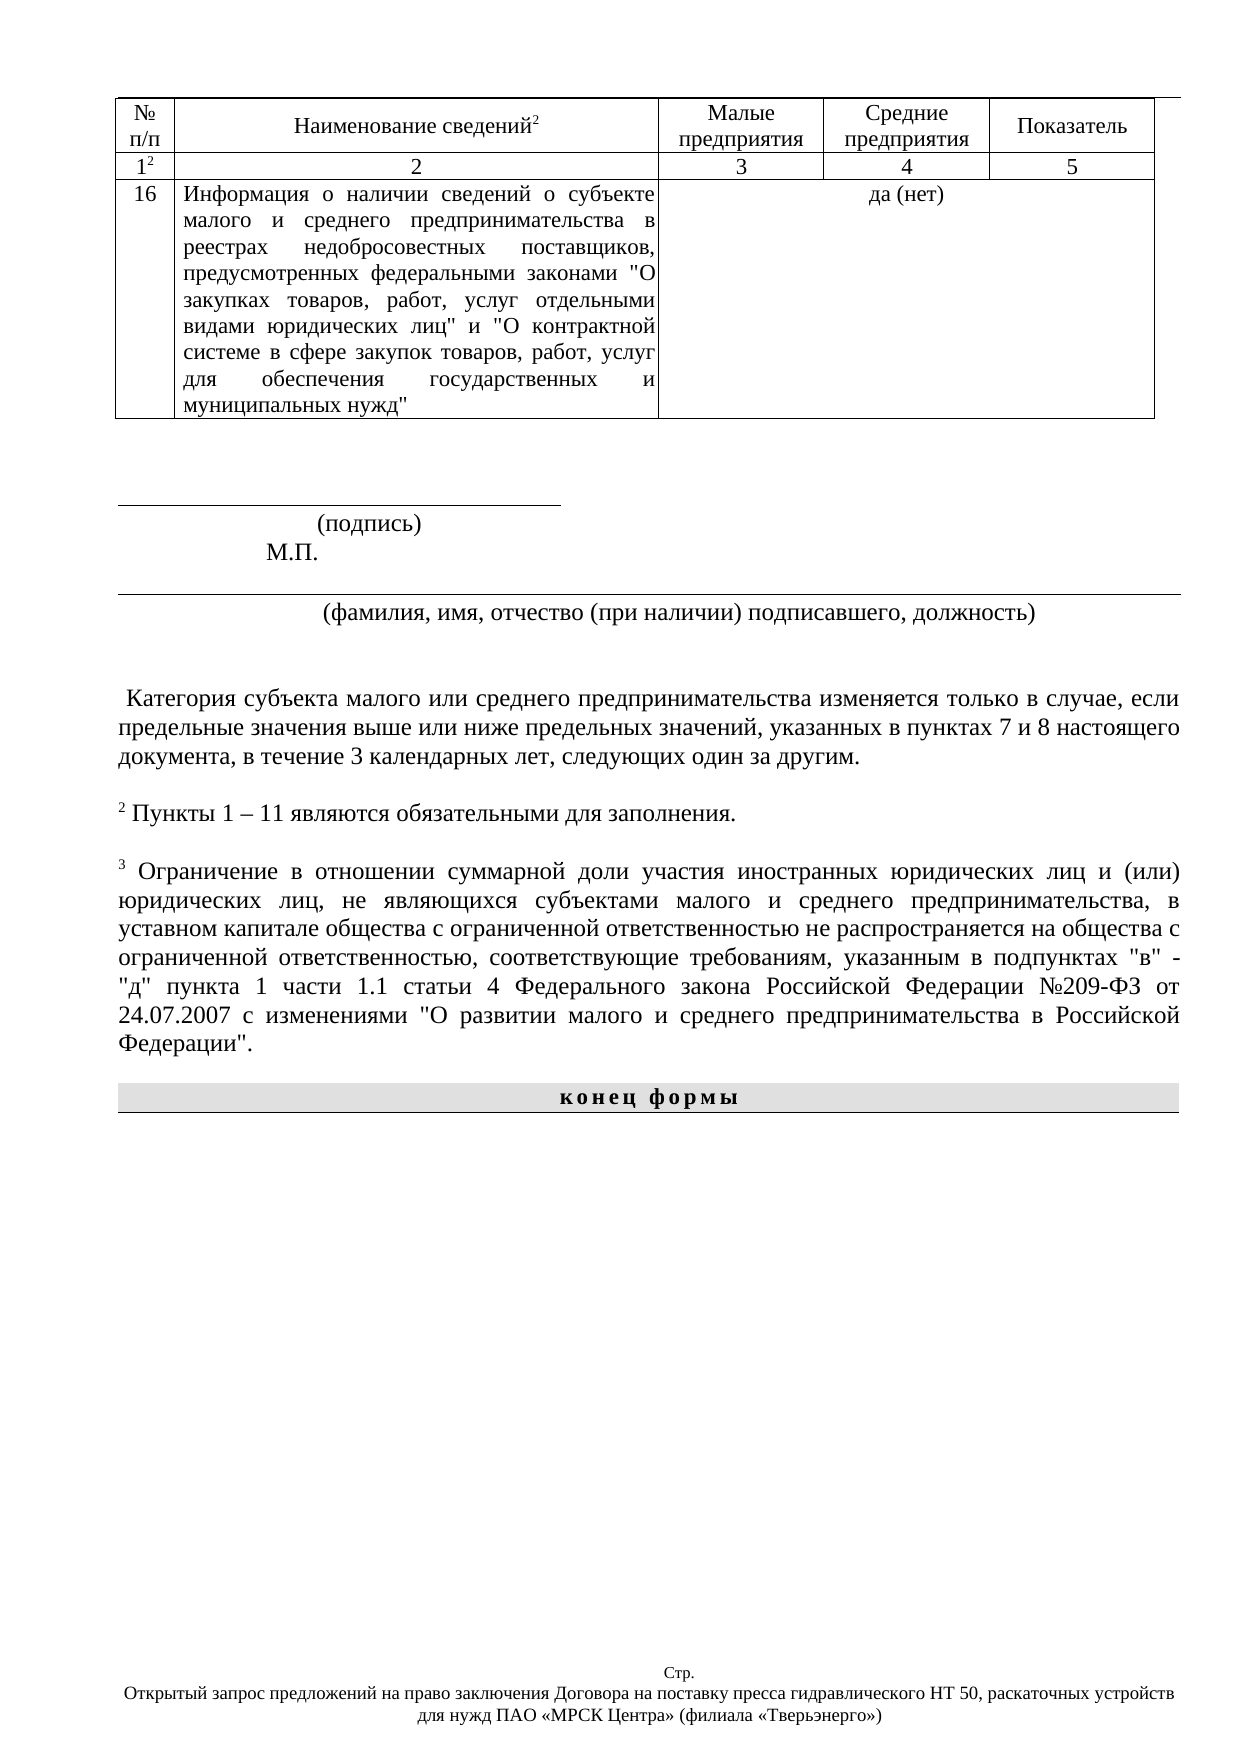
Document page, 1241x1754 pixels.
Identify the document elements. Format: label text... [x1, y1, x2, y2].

table_cell 4 [824, 153, 989, 179]
table_cell 12 [116, 153, 174, 179]
text (подпись) [118, 506, 561, 537]
table_cell да (нет) [659, 180, 1154, 417]
text конец формы [118, 1083, 1179, 1112]
text Категория субъекта малого или среднего предпринимательства изменяется только в случае, если предельные значения выше или ниже предельных значений, указанных в пунктах 7 и 8 настоящего документа, в течение 3 календарных лет, следующих один за другим. [118, 683, 1181, 770]
table_header Средние предприятия [824, 99, 989, 152]
text 2 Пункты 1 – 11 являются обязательными для заполнения. [118, 798, 1181, 827]
text (фамилия, имя, отчество (при наличии) подписавшего, должность) [118, 595, 1181, 626]
text М.П. [207, 537, 1181, 565]
table_cell 16 [116, 180, 174, 417]
table_cell 5 [990, 153, 1154, 179]
table_header Малые предприятия [659, 99, 823, 152]
table_cell 2 [175, 153, 658, 179]
table_header Наименование сведений2 [175, 99, 658, 152]
table_cell 3 [659, 153, 823, 179]
text 3 Ограничение в отношении суммарной доли участия иностранных юридических лиц и (или) юридических лиц, не являющихся субъектами малого и среднего предпринимательства, в уставном капитале общества с ограниченной ответственностью не распространяется на общества с ограниченной ответственностью, соответствующие требованиям, указанным в подпунктах "в" - "д" пункта 1 части 1.1 статьи 4 Федерального закона Российской Федерации №209-ФЗ от 24.07.2007 с изменениями "О развитии малого и среднего предпринимательства в Российской Федерации". [118, 856, 1181, 1057]
table_header Показатель [990, 99, 1154, 152]
table_cell Информация о наличии сведений о субъекте малого и среднего предпринимательства в реестрах недобросовестных поставщиков, предусмотренных федеральными законами "О закупках товаров, работ, услуг отдельными видами юридических лиц" и "О контрактной системе в сфере закупок товаров, работ, услуг для обеспечения государственных и муниципальных нужд" [175, 180, 658, 417]
table_header № п/п [116, 99, 174, 152]
